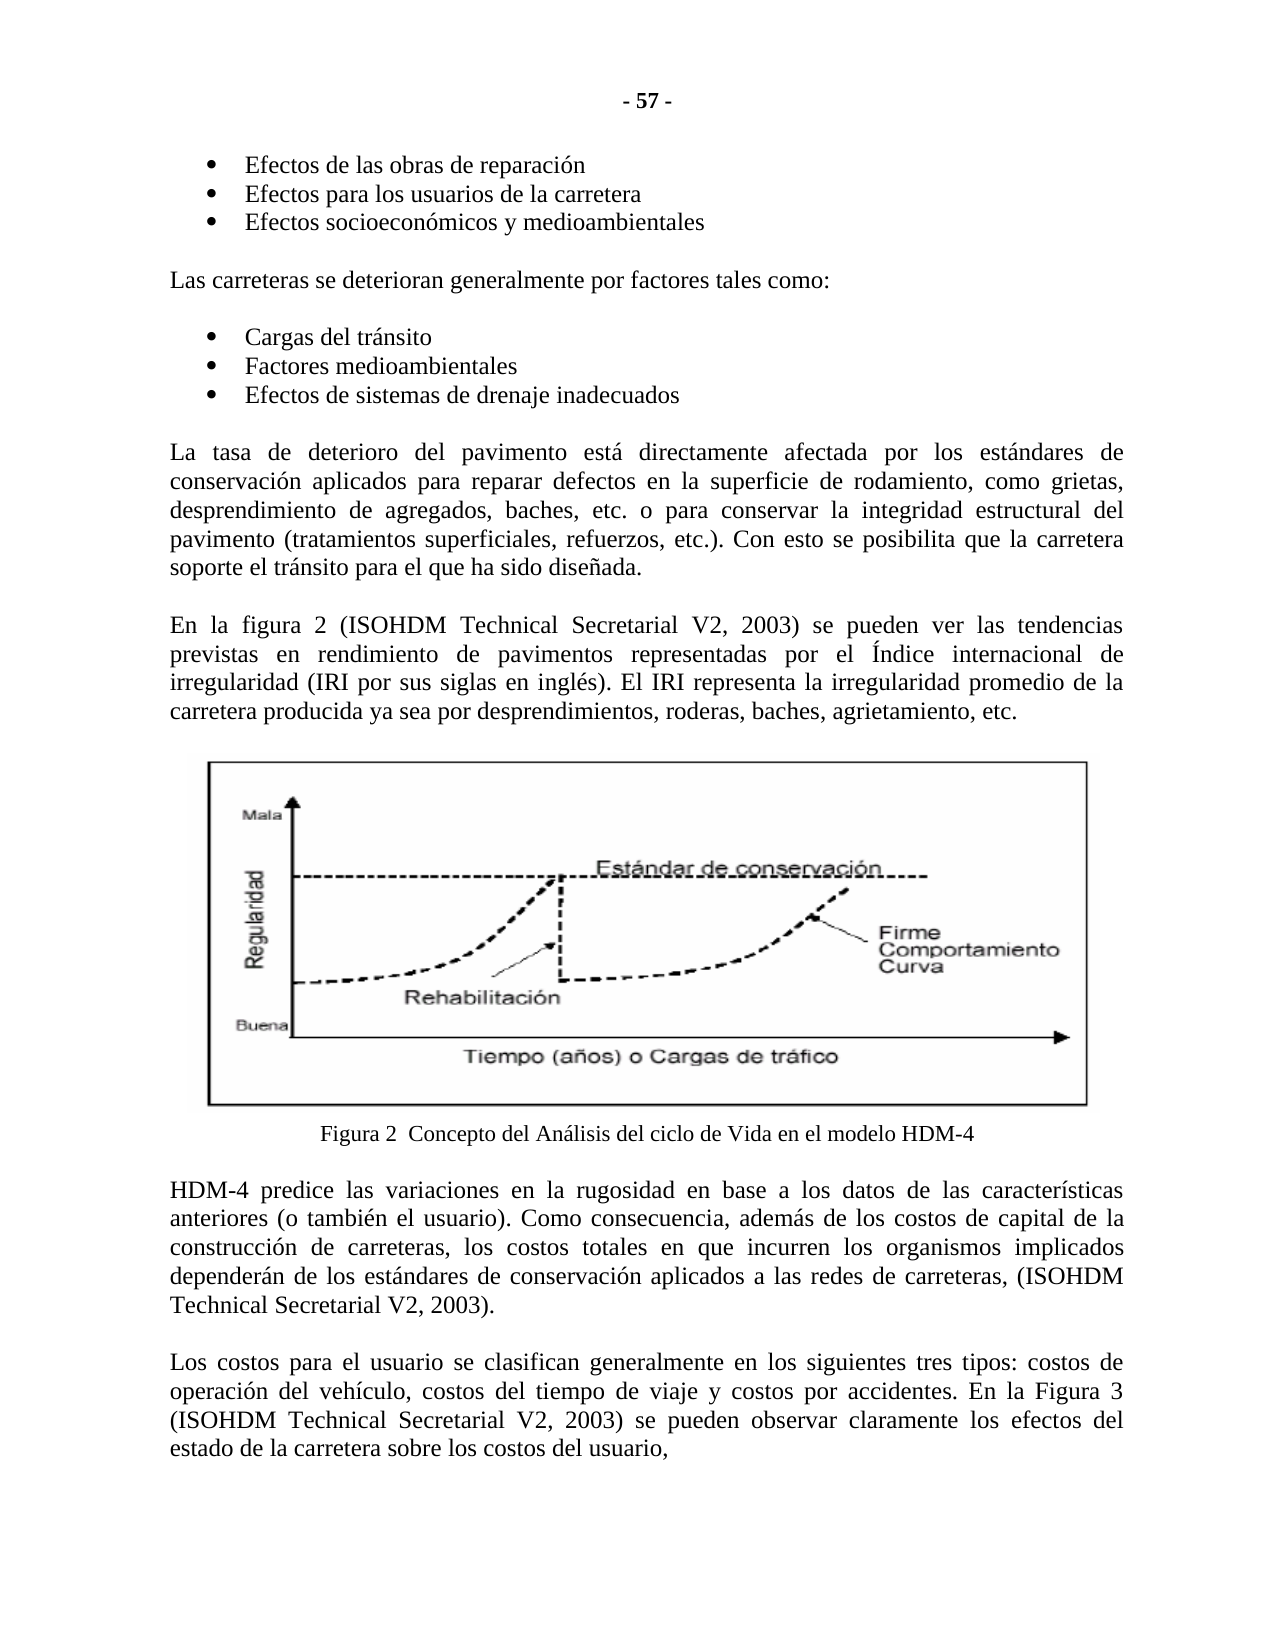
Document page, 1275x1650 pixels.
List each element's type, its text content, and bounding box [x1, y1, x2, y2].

list Los costos para el usuario se clasifican generalmente en los siguientes tres tipos: costos de operación del vehículo, costos del tiempo de viaje y costos por accidentes. En la Figura 3 (ISOHDM Technical Secretarial V2, 2003) se pueden observar claramente los efectos del estado de la carretera sobre los costos del usuario, [169, 1347, 1125, 1462]
list Efectos para los usuarios de la carretera [207, 179, 1125, 207]
list HDM-4 predice las variaciones en la rugosidad en base a los datos de las características anteriores (o también el usuario). Como consecuencia, además de los costos de capital de la construcción de carreteras, los costos totales en que incurren los organismos implicados dependerán de los estándares de conservación aplicados a las redes de carreteras, (ISOHDM Technical Secretarial V2, 2003). [169, 1175, 1125, 1318]
picture [187, 753, 1108, 1120]
list Efectos de sistemas de drenaje inadecuados [207, 380, 1125, 409]
list Las carreteras se deterioran generalmente por factores tales como: [169, 265, 1125, 294]
list En la figura 2 (ISOHDM Technical Secretarial V2, 2003) se pueden ver las tendencias previstas en rendimiento de pavimentos representadas por el Índice internacional de irregularidad (IRI por sus siglas en inglés). El IRI representa la irregularidad promedio de la carretera producida ya sea por desprendimientos, roderas, baches, agrietamiento, etc. [169, 610, 1125, 725]
list Efectos de las obras de reparación [207, 150, 1125, 179]
list Efectos socioeconómicos y medioambientales [207, 207, 1125, 236]
list Figura 2 Concepto del Análisis del ciclo de Vida en el modelo HDM-4 [169, 1120, 1125, 1146]
list Cargas del tránsito [207, 322, 1125, 351]
list Factores medioambientales [207, 351, 1125, 380]
list La tasa de deterioro del pavimento está directamente afectada por los estándares de conservación aplicados para reparar defectos en la superficie de rodamiento, como grietas, desprendimiento de agregados, baches, etc. o para conservar la integridad estructural del pavimento (tratamientos superficiales, refuerzos, etc.). Con esto se posibilita que la carretera soporte el tránsito para el que ha sido diseñada. [169, 437, 1125, 581]
